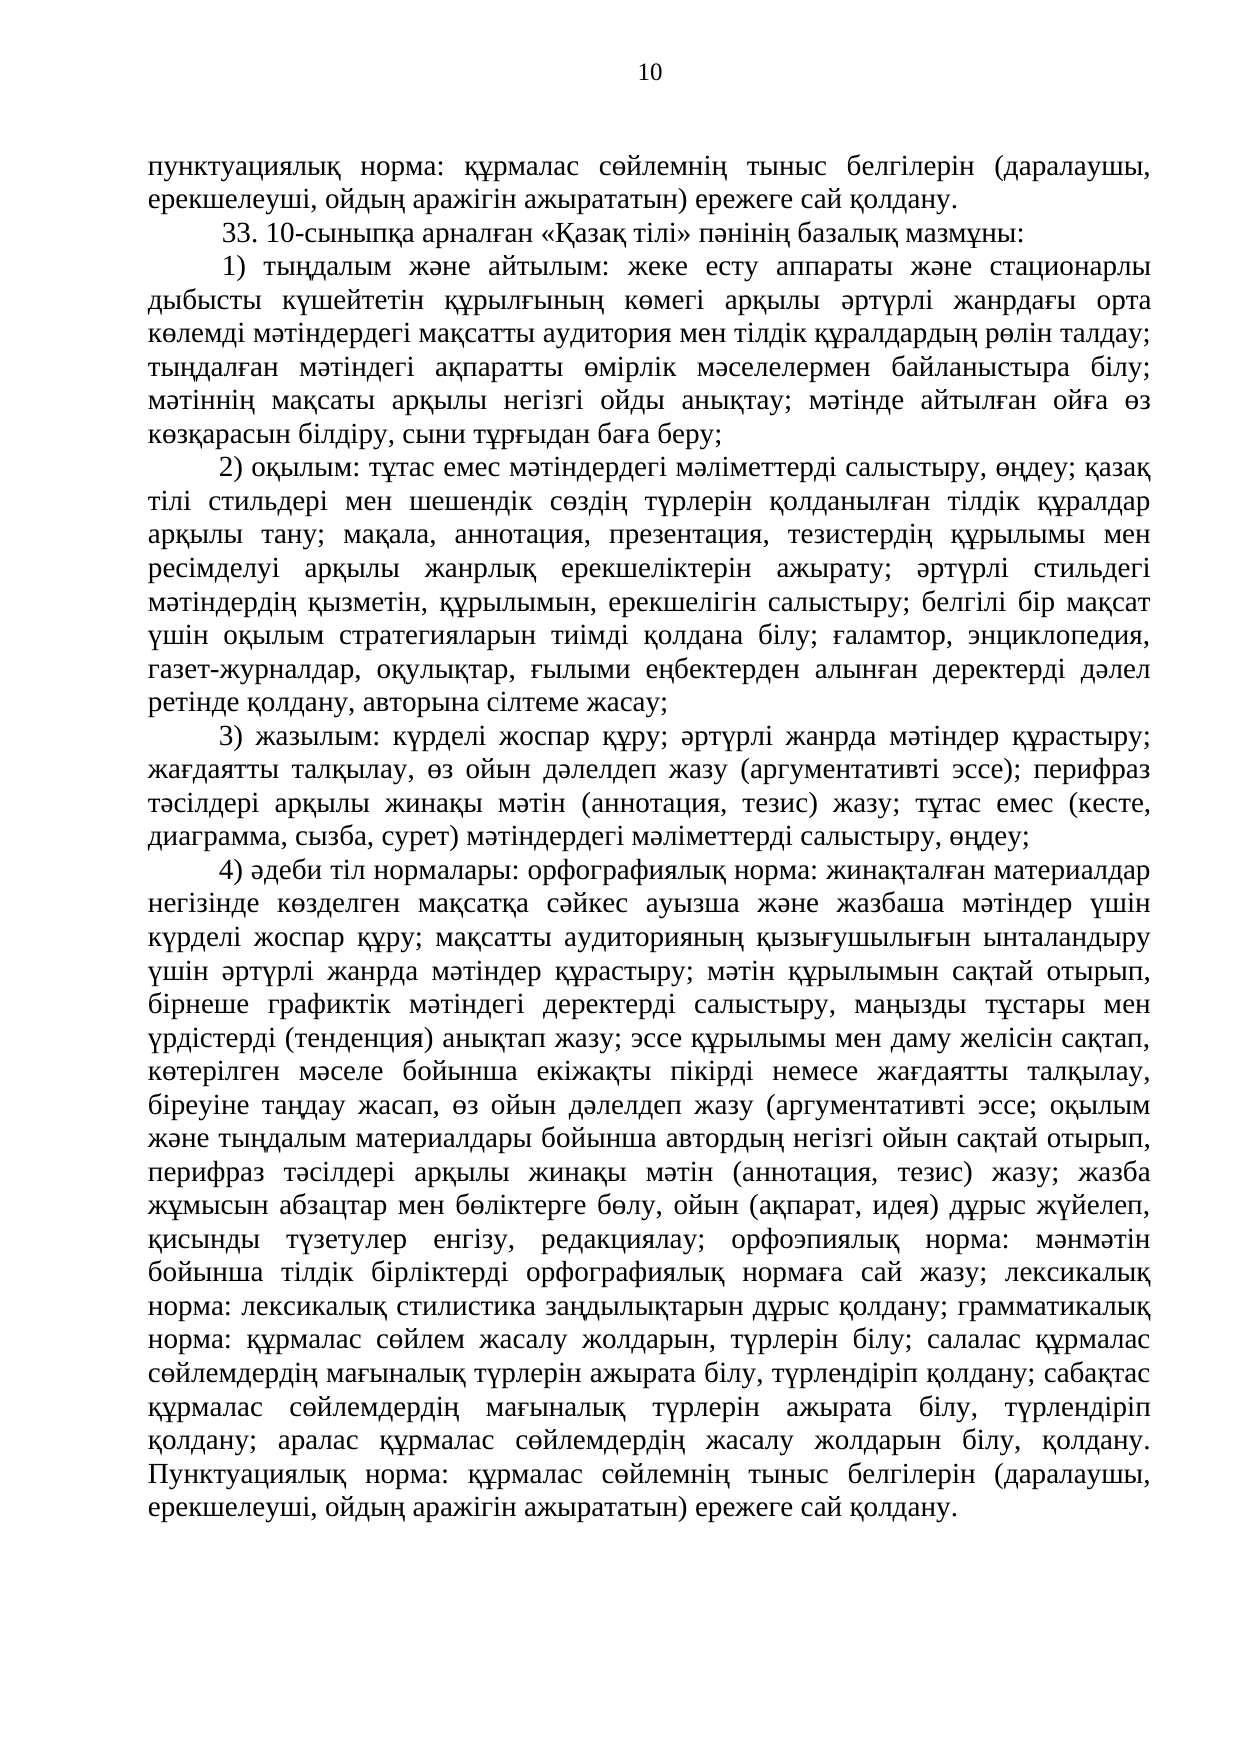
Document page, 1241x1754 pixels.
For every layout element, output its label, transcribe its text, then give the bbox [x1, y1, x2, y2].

text 4) әдеби тіл нормалары: орфографиялық норма: жинақталған материалдар негізінде көзделген мақсатқа сәйкес ауызша және жазбаша мәтіндер үшін күрделі жоспар құру; мақсатты аудиторияның қызығушылығын ынталандыру үшін әртүрлі жанрда мәтіндер құрастыру; мәтін құрылымын сақтай отырып, бірнеше графиктік мәтіндегі деректерді салыстыру, маңызды тұстары мен үрдістерді (тенденция) анықтап жазу; эссе құрылымы мен даму желісін сақтап, көтерілген мәселе бойынша екіжақты пікірді немесе жағдаятты талқылау, біреуіне таңдау жасап, өз ойын дәлелдеп жазу (аргументативті эссе; оқылым және тыңдалым материалдары бойынша автордың негізгі ойын сақтай отырып, перифраз тәсілдері арқылы жинақы мәтін (аннотация, тезис) жазу; жазба жұмысын абзацтар мен бөліктерге бөлу, ойын (ақпарат, идея) дұрыс жүйелеп, қисынды түзетулер енгізу, редакциялау; орфоэпиялық норма: мәнмәтін бойынша тілдік бірліктерді орфографиялық нормаға сай жазу; лексикалық норма: лексикалық стилистика заңдылықтарын дұрыс қолдану; грамматикалық норма: құрмалас сөйлем жасалу жолдарын, түрлерін білу; салалас құрмалас сөйлемдердің мағыналық түрлерін ажырата білу, түрлендіріп қолдану; сабақтас құрмалас сөйлемдердің мағыналық түрлерін ажырата білу, түрлендіріп қолдану; аралас құрмалас сөйлемдердің жасалу жолдарын білу, қолдану. Пунктуациялық норма: құрмалас сөйлемнің тыныс белгілерін (даралаушы, ерекшелеуші, ойдың аражігін ажырататын) ережеге сай қолдану. [148, 852, 1152, 1523]
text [148, 148, 1152, 215]
text 33. 10-сыныпқа арналған «Қазақ тілі» пәнінің базалық мазмұны: [533, 215, 1152, 248]
text 1) тыңдалым және айтылым: жеке есту аппараты және стационарлы дыбысты күшейтетін құрылғының көмегі арқылы әртүрлі жанрдағы орта көлемді мәтіндердегі мақсатты аудитория мен тілдік құралдардың рөлін талдау; тыңдалған мәтіндегі ақпаратты өмірлік мәселелермен байланыстыра білу; мәтіннің мақсаты арқылы негізгі ойды анықтау; мәтінде айтылған ойға өз көзқарасын білдіру, сыни тұрғыдан баға беру; [148, 282, 1152, 449]
text 3) жазылым: күрделі жоспар құру; әртүрлі жанрда мәтіндер құрастыру; жағдаятты талқылау, өз ойын дәлелдеп жазу (аргументативті эссе); перифраз тәсілдері арқылы жинақы мәтін (аннотация, тезис) жазу; тұтас емес (кесте, диаграмма, сызба, сурет) мәтіндердегі мәліметтерді салыстыру, өңдеу; [148, 718, 1152, 852]
text 33. 10-сыныпқа арналған «Қазақ тілі» пәнінің базалық мазмұны: [148, 215, 265, 248]
text 2) оқылым: тұтас емес мәтіндердегі мәліметтерді салыстыру, өңдеу; қазақ тілі стильдері мен шешендік сөздің түрлерін қолданылған тілдік құралдар арқылы тану; мақала, аннотация, презентация, тезистердің құрылымы мен ресімделуі арқылы жанрлық ерекшеліктерін ажырату; әртүрлі стильдегі мәтіндердің қызметін, құрылымын, ерекшелігін салыстыру; белгілі бір мақсат үшін оқылым стратегияларын тиімді қолдана білу; ғаламтор, энциклопедия, газет-журналдар, оқулықтар, ғылыми еңбектерден алынған деректерді дәлел ретінде қолдану, авторына сілтеме жасау; [148, 449, 1152, 718]
